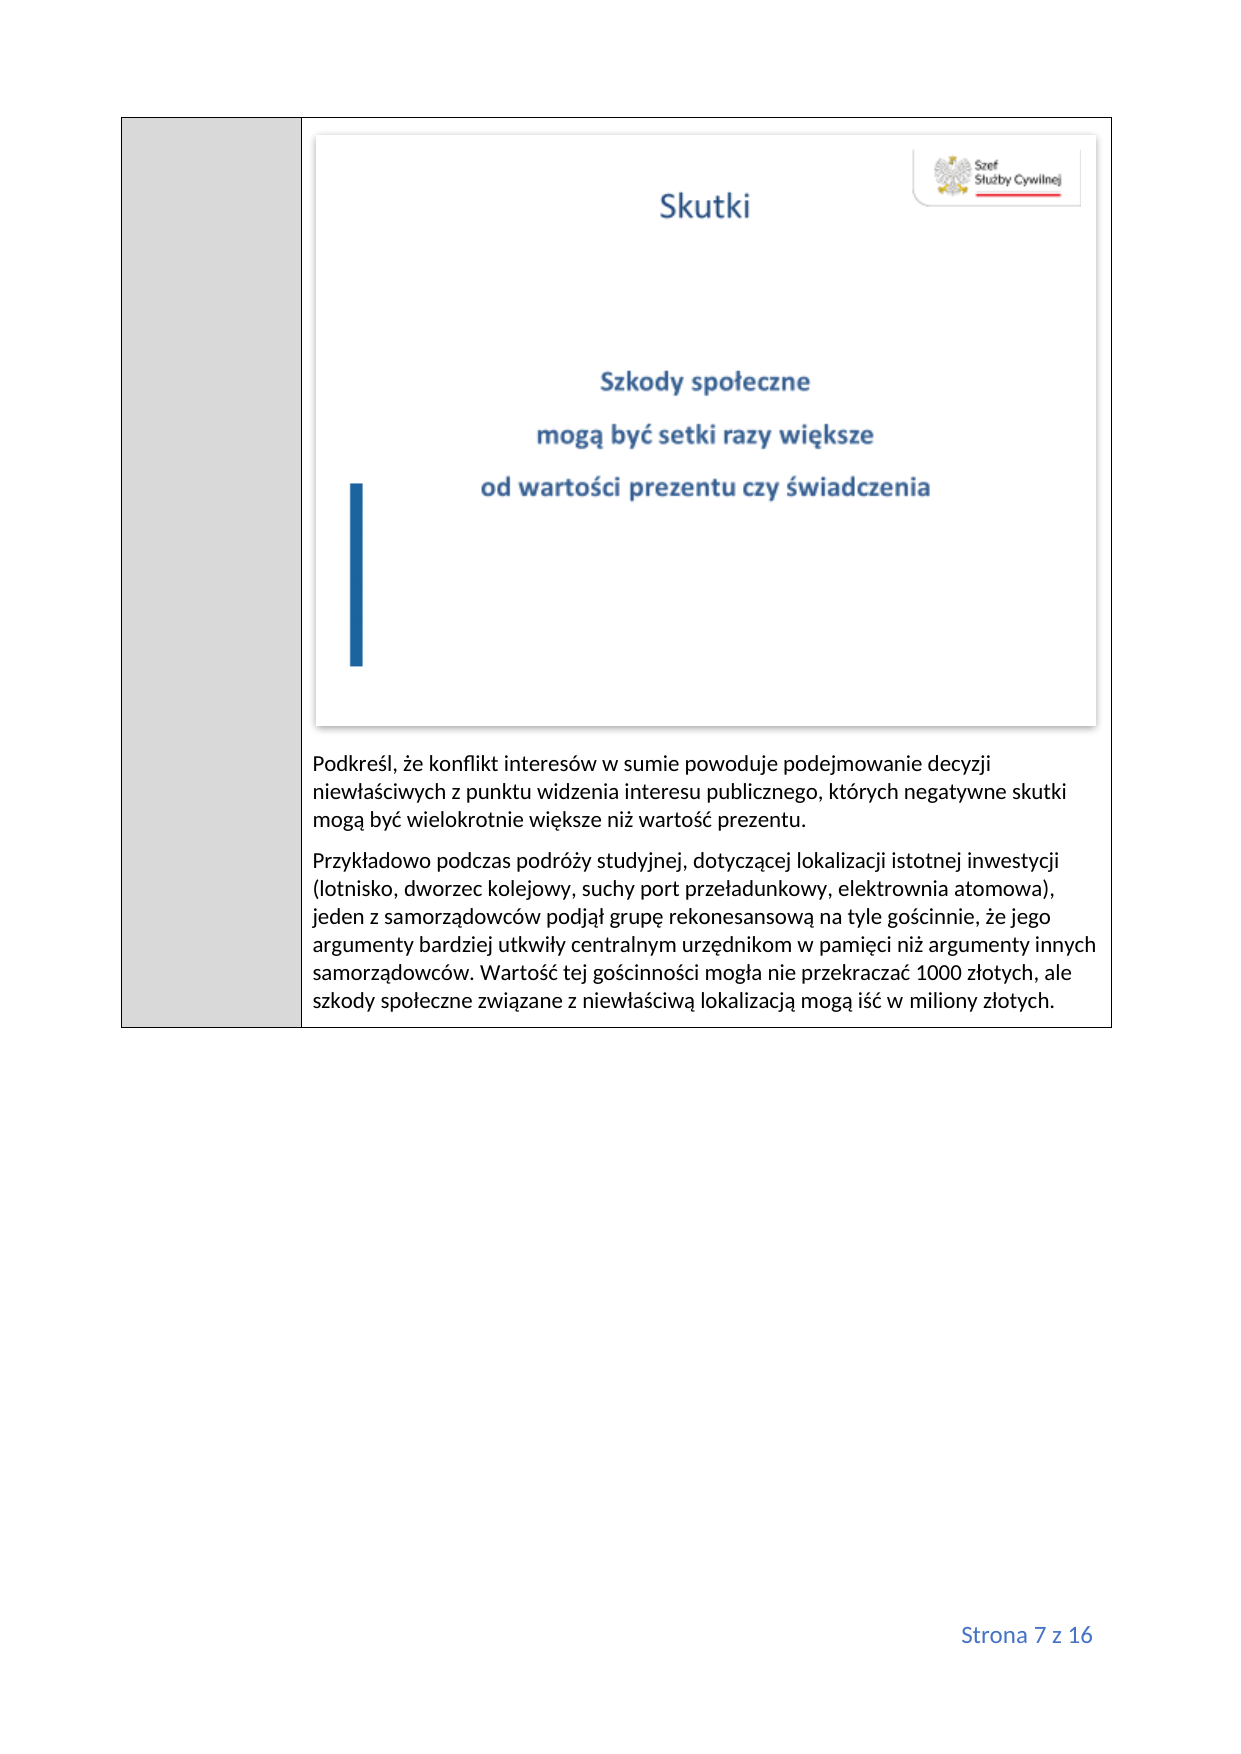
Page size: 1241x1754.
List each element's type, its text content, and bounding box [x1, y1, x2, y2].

table_cell Opis [122, 118, 301, 1027]
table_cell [302, 118, 1111, 1027]
picture [331, 149, 1081, 712]
